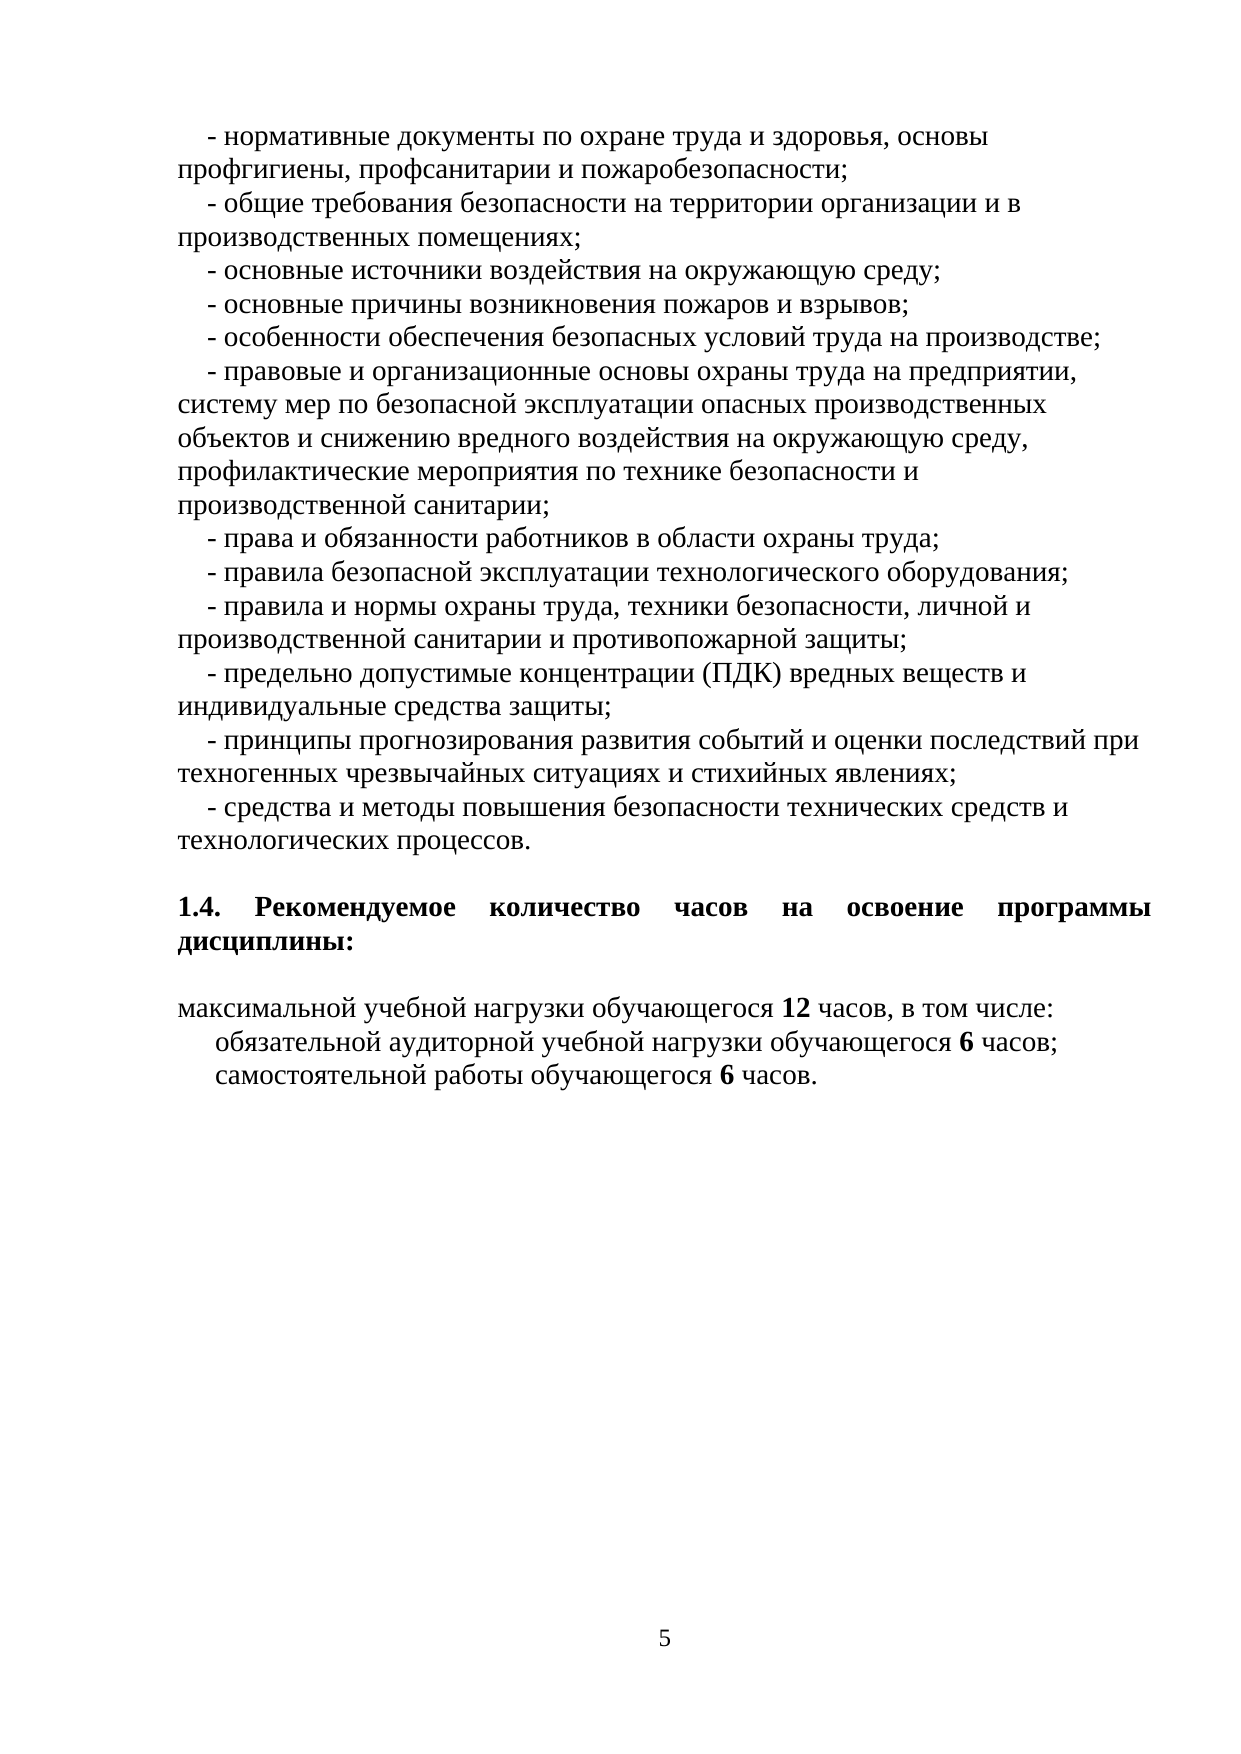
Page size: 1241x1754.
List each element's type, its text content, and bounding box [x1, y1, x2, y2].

text - права и обязанности работников в области охраны труда; [177, 521, 1152, 554]
text максимальной учебной нагрузки обучающегося 12 часов, в том числе: [177, 990, 1152, 1024]
text - правила безопасной эксплуатации технологического оборудования; [177, 554, 1152, 588]
text - нормативные документы по охране труда и здоровья, основы профгигиены, профсанитарии и пожаробезопасности; [177, 118, 1152, 185]
text самостоятельной работы обучающегося 6 часов. [215, 1057, 1152, 1091]
text - основные причины возникновения пожаров и взрывов; [177, 286, 1152, 319]
text 1.4. Рекомендуемое количество часов на освоение программы дисциплины: [177, 889, 1152, 957]
text - принципы прогнозирования развития событий и оценки последствий при техногенных чрезвычайных ситуациях и стихийных явлениях; [177, 722, 1152, 789]
text - средства и методы повышения безопасности технических средств и технологических процессов. [177, 789, 1152, 856]
text - правовые и организационные основы охраны труда на предприятии, систему мер по безопасной эксплуатации опасных производственных объектов и снижению вредного воздействия на окружающую среду, профилактические мероприятия по технике безопасности и производственной санитарии; [177, 353, 1152, 521]
text обязательной аудиторной учебной нагрузки обучающегося 6 часов; [215, 1024, 1152, 1057]
text - особенности обеспечения безопасных условий труда на производстве; [177, 319, 1152, 353]
text - правила и нормы охраны труда, техники безопасности, личной и производственной санитарии и противопожарной защиты; [177, 588, 1152, 655]
text - предельно допустимые концентрации (ПДК) вредных веществ и индивидуальные средства защиты; [177, 655, 1152, 722]
text - основные источники воздействия на окружающую среду; [177, 252, 1152, 286]
text - общие требования безопасности на территории организации и в производственных помещениях; [177, 185, 1152, 252]
